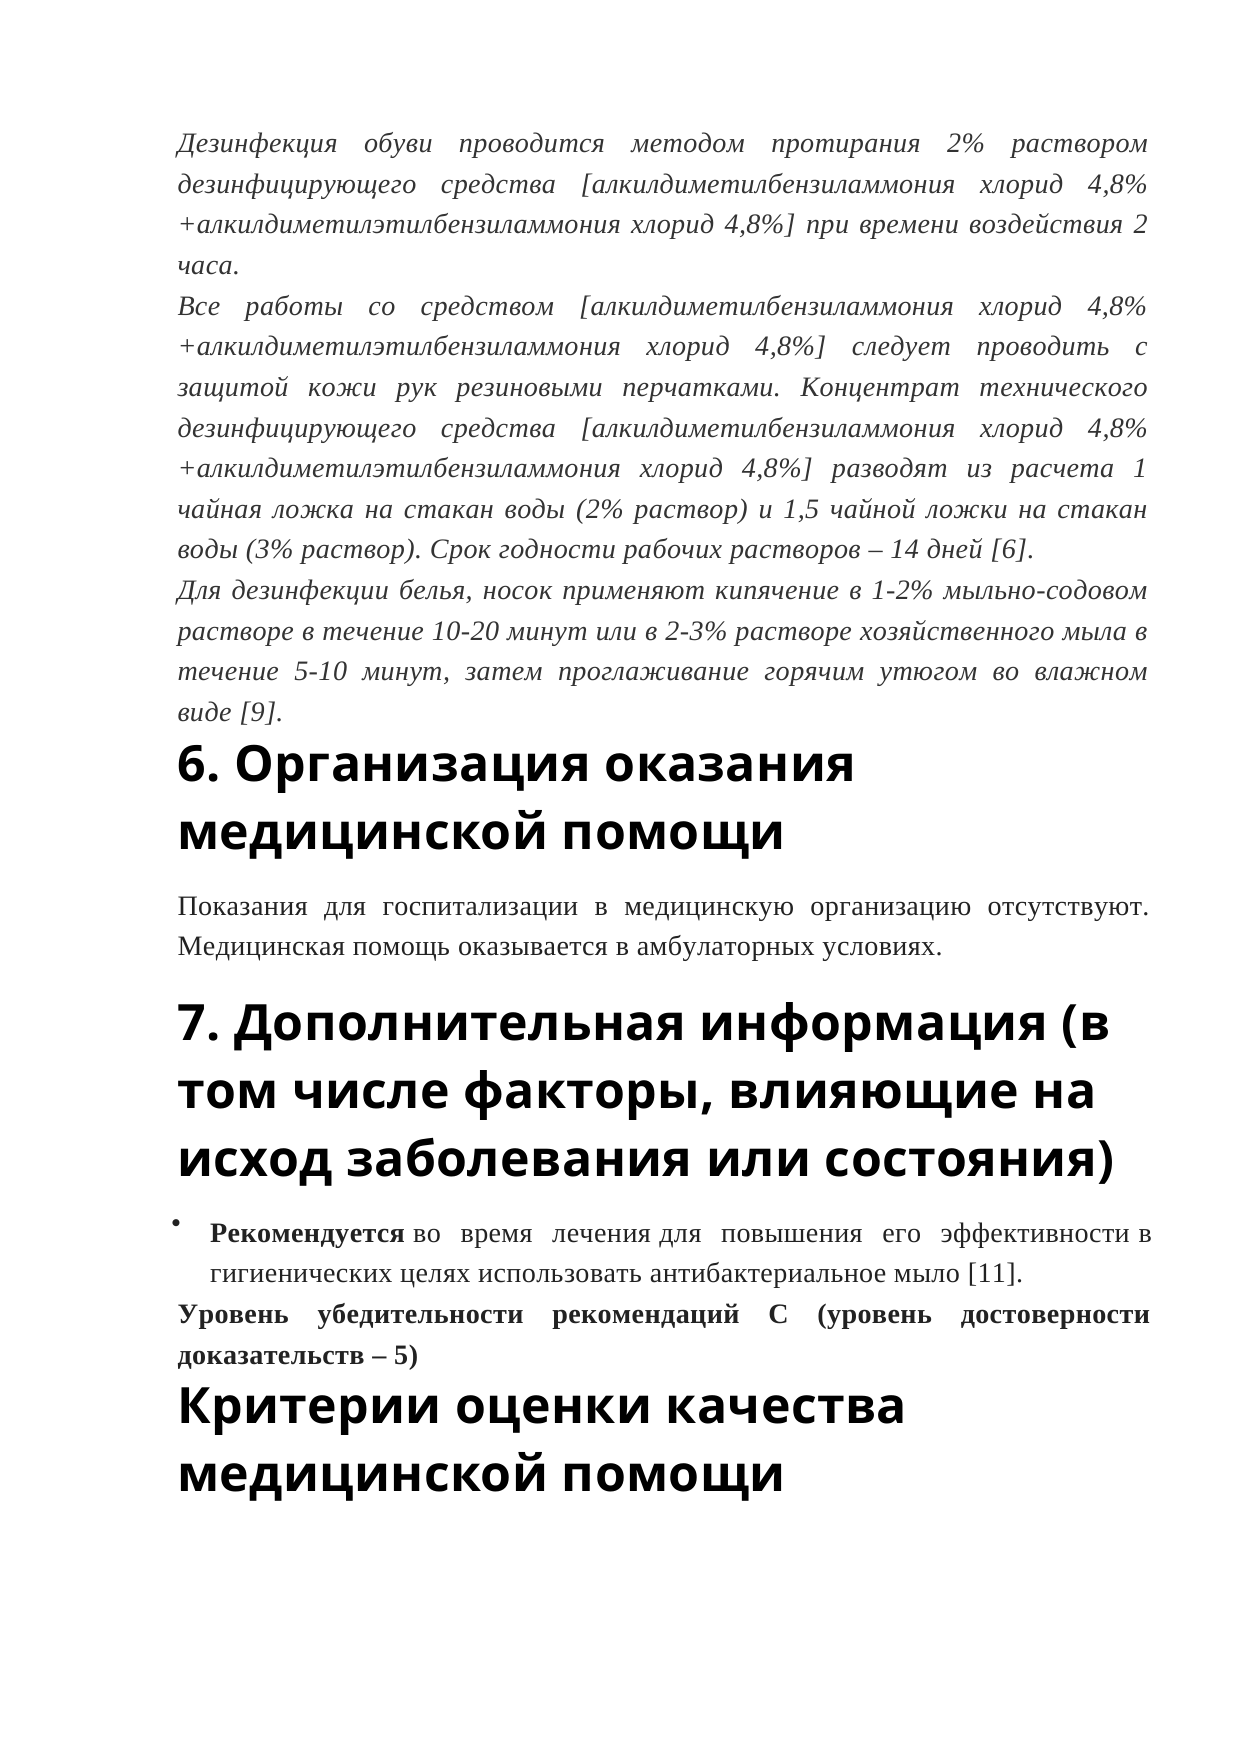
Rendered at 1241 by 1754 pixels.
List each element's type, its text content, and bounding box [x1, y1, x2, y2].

text Уровень убедительности рекомендаций С (уровень достоверности доказательств – 5) [177, 1289, 1152, 1370]
text Критерии оценки качества медицинской помощи [177, 1370, 1152, 1506]
text Все работы со средством [алкилдиметилбензиламмония хлорид 4,8%+алкилдиметилэтилбензиламмония хлорид 4,8%] следует проводить с защитой кожи рук резиновыми перчатками. Концентрат технического дезинфицирующего средства [алкилдиметилбензиламмония хлорид 4,8%+алкилдиметилэтилбензиламмония хлорид 4,8%] разводят из расчета 1 чайная ложка на стакан воды (2% раствор) и 1,5 чайной ложки на стакан воды (3% раствор). Срок годности рабочих растворов – 14 дней [6]. [177, 281, 1152, 565]
text Показания для госпитализации в медицинскую организацию отсутствуют. Медицинская помощь оказывается в амбулаторных условиях. [177, 880, 1152, 962]
list Рекомендуется во время лечения для повышения его эффективности в гигиенических целях использовать антибактериальное мыло [11]. [172, 1208, 1152, 1289]
text 7. Дополнительная информация (в том числе факторы, влияющие на исход заболевания или состояния) [177, 987, 1152, 1191]
text 6. Организация оказания медицинской помощи [177, 727, 1152, 864]
text Для дезинфекции белья, носок применяют кипячение в 1-2% мыльно-содовом растворе в течение 10-20 минут или в 2-3% растворе хозяйственного мыла в течение 5-10 минут, затем проглаживание горячим утюгом во влажном виде [9]. [177, 565, 1152, 727]
text Дезинфекция обуви проводится методом протирания 2% раствором дезинфицирующего средства [алкилдиметилбензиламмония хлорид 4,8%+алкилдиметилэтилбензиламмония хлорид 4,8%] при времени воздействия 2 часа. [177, 118, 1152, 281]
